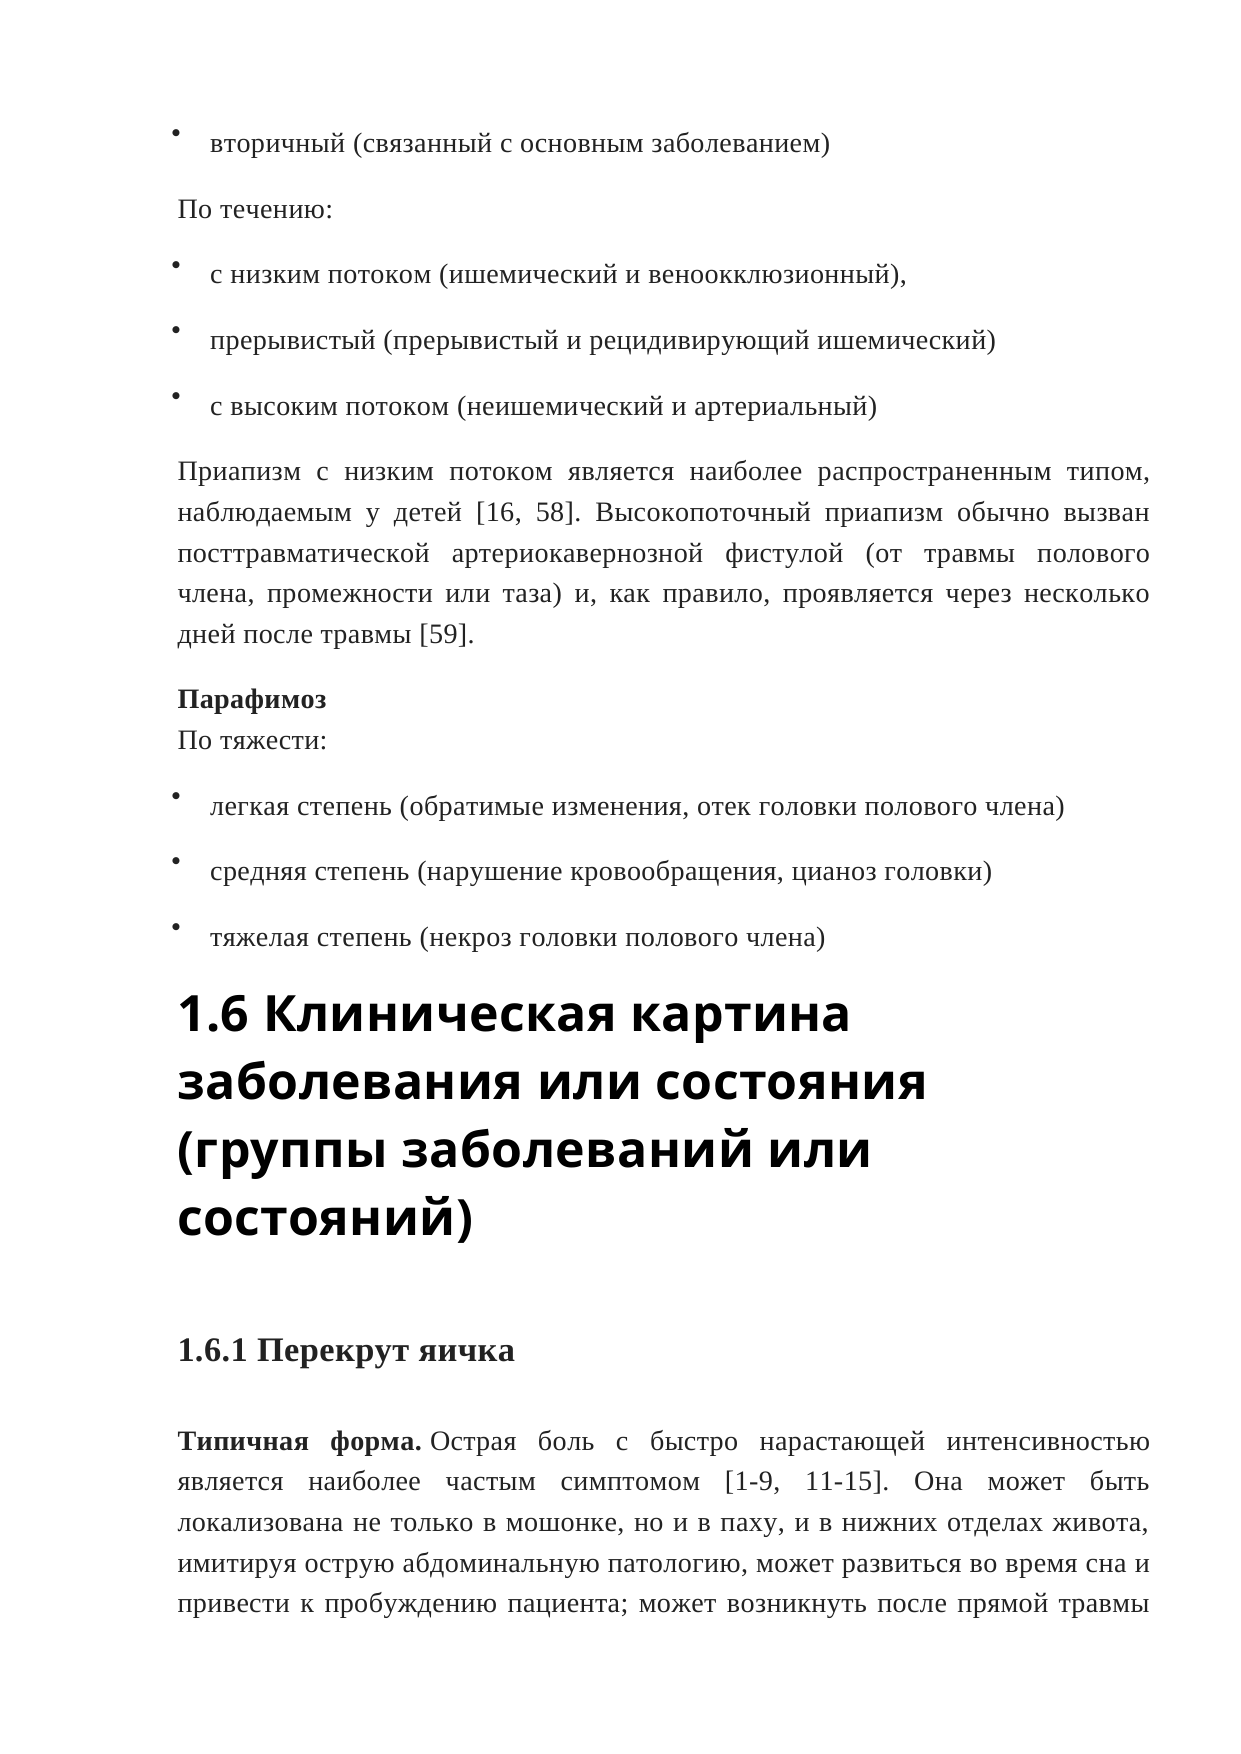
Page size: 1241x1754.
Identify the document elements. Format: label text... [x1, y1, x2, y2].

list легкая степень (обратимые изменения, отек головки полового члена) [172, 781, 1152, 821]
list тяжелая степень (некроз головки полового члена) [172, 912, 1152, 952]
text 1.6.1 Перекрут яичка [177, 1328, 1152, 1369]
text Парафимоз [177, 674, 1152, 715]
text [177, 1416, 1152, 1619]
text Приапизм с низким потоком является наиболее распространенным типом, наблюдаемым у детей [16, 58]. Высокопоточный приапизм обычно вызван посттравматической артериокавернозной фистулой (от травмы полового члена, промежности или таза) и, как правило, проявляется через несколько дней после травмы [59]. [177, 446, 1152, 649]
list с низким потоком (ишемический и веноокклюзионный), [172, 249, 1152, 290]
list средняя степень (нарушение кровообращения, цианоз головки) [172, 846, 1152, 887]
text 1.6 Клиническая картина заболевания или состояния (группы заболеваний или состояний) [177, 977, 1152, 1250]
text По тяжести: [177, 715, 1152, 756]
text По течению: [177, 184, 1152, 224]
list вторичный (связанный с основным заболеванием) [172, 118, 1152, 159]
list с высоким потоком (неишемический и артериальный) [172, 381, 1152, 421]
list прерывистый (прерывистый и рецидивирующий ишемический) [172, 315, 1152, 356]
